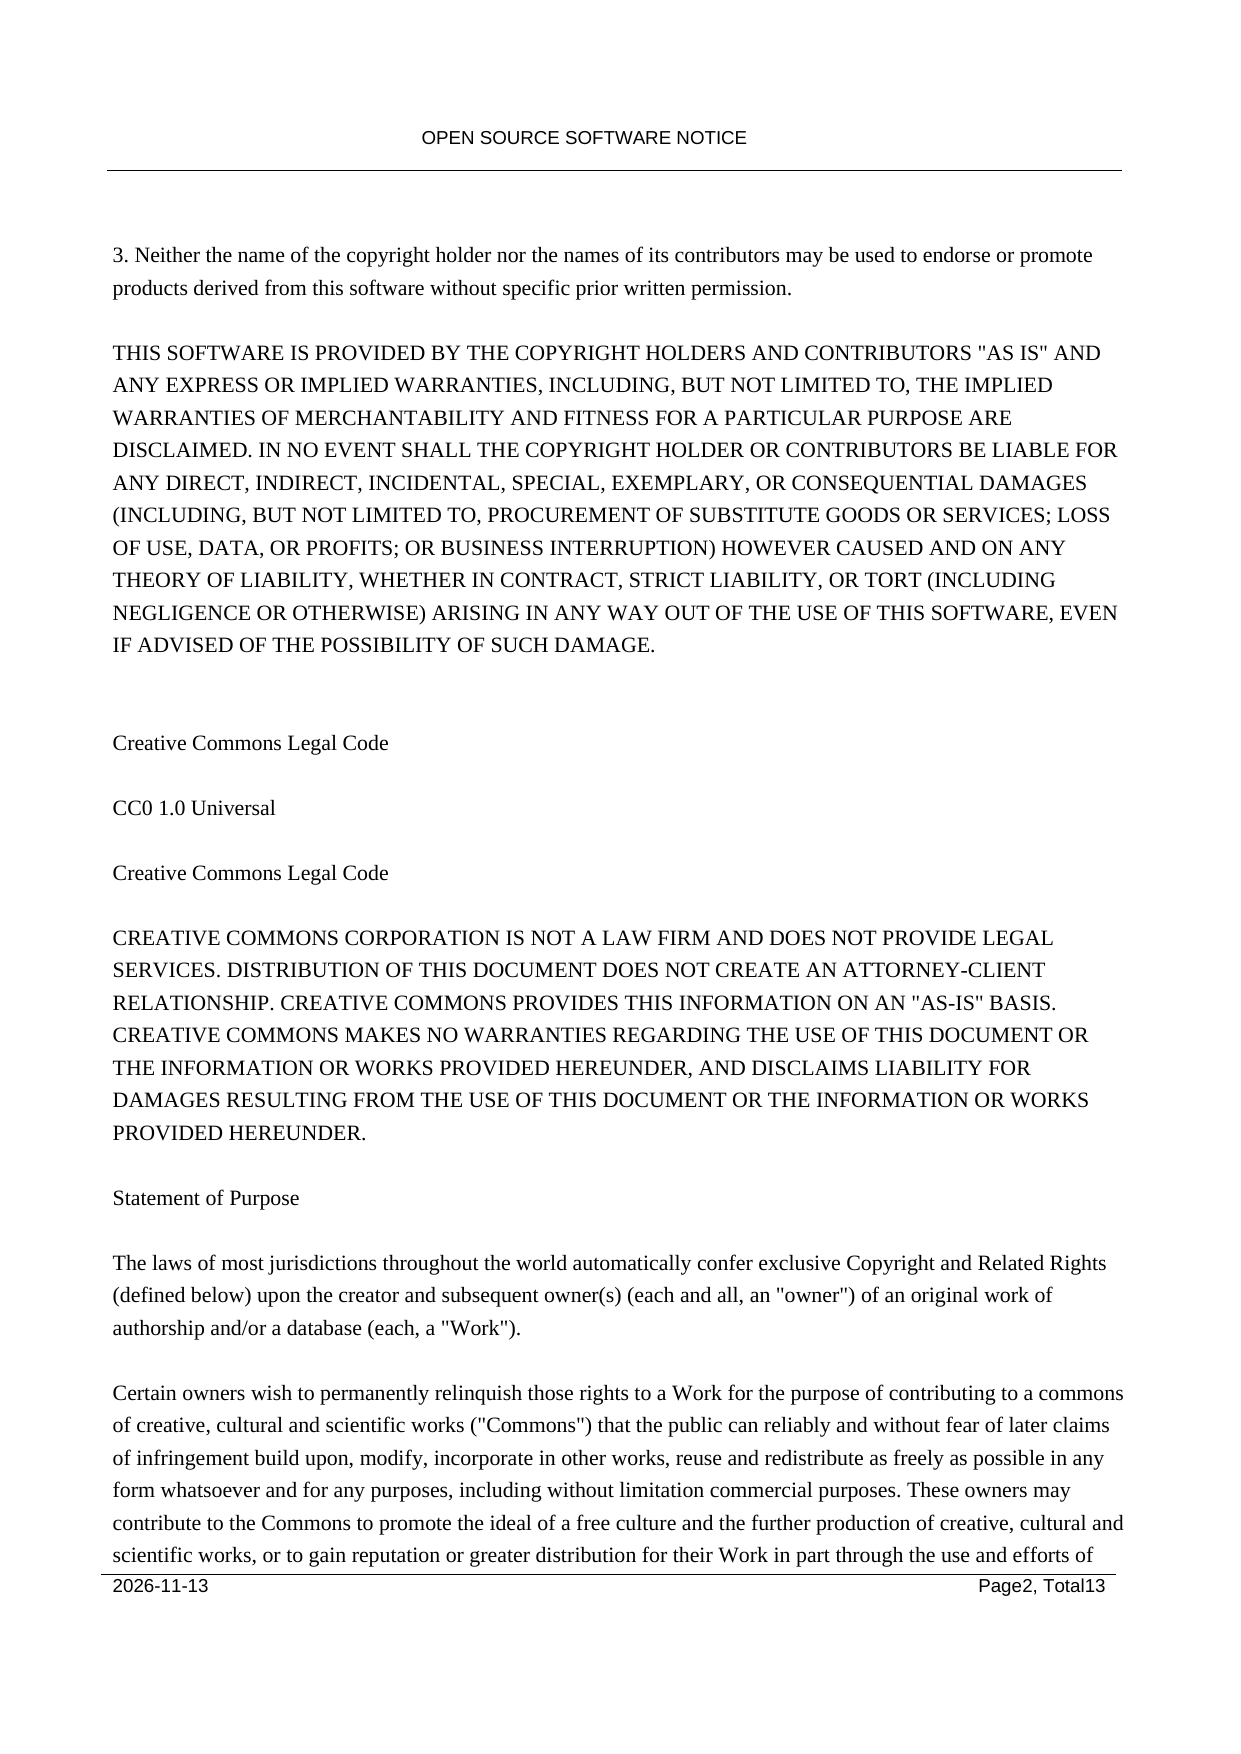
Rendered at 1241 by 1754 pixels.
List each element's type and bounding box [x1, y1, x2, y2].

text [112, 206, 1128, 1571]
